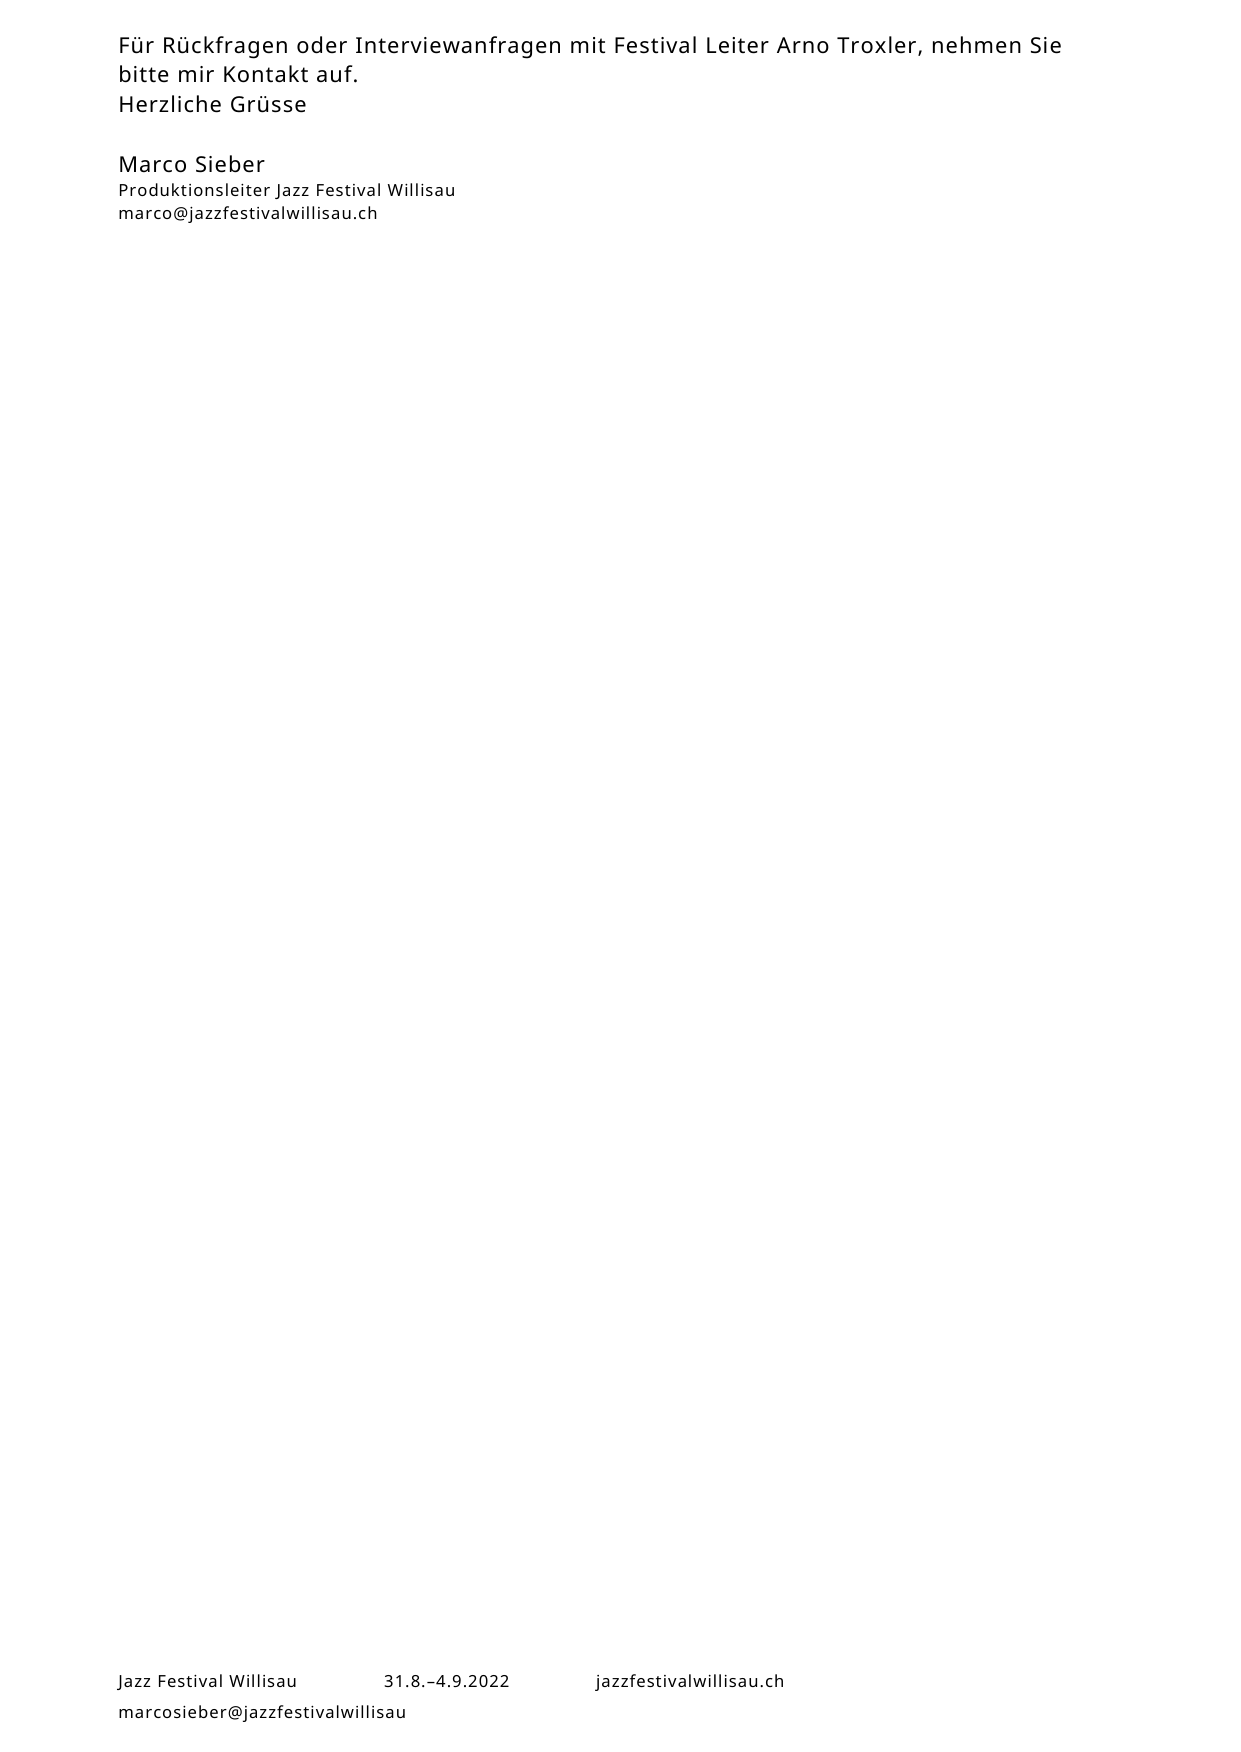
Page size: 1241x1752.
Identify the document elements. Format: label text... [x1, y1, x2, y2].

text Für Rückfragen oder Interviewanfragen mit Festival Leiter Arno Troxler, nehmen Sie bitte mir Kontakt auf. [118, 29, 1122, 89]
text Marco Sieber [118, 149, 1122, 178]
text Produktionsleiter Jazz Festival Willisau [118, 178, 1122, 201]
text Herzliche Grüsse [118, 89, 1122, 119]
text marco@jazzfestivalwillisau.ch [118, 201, 1122, 224]
